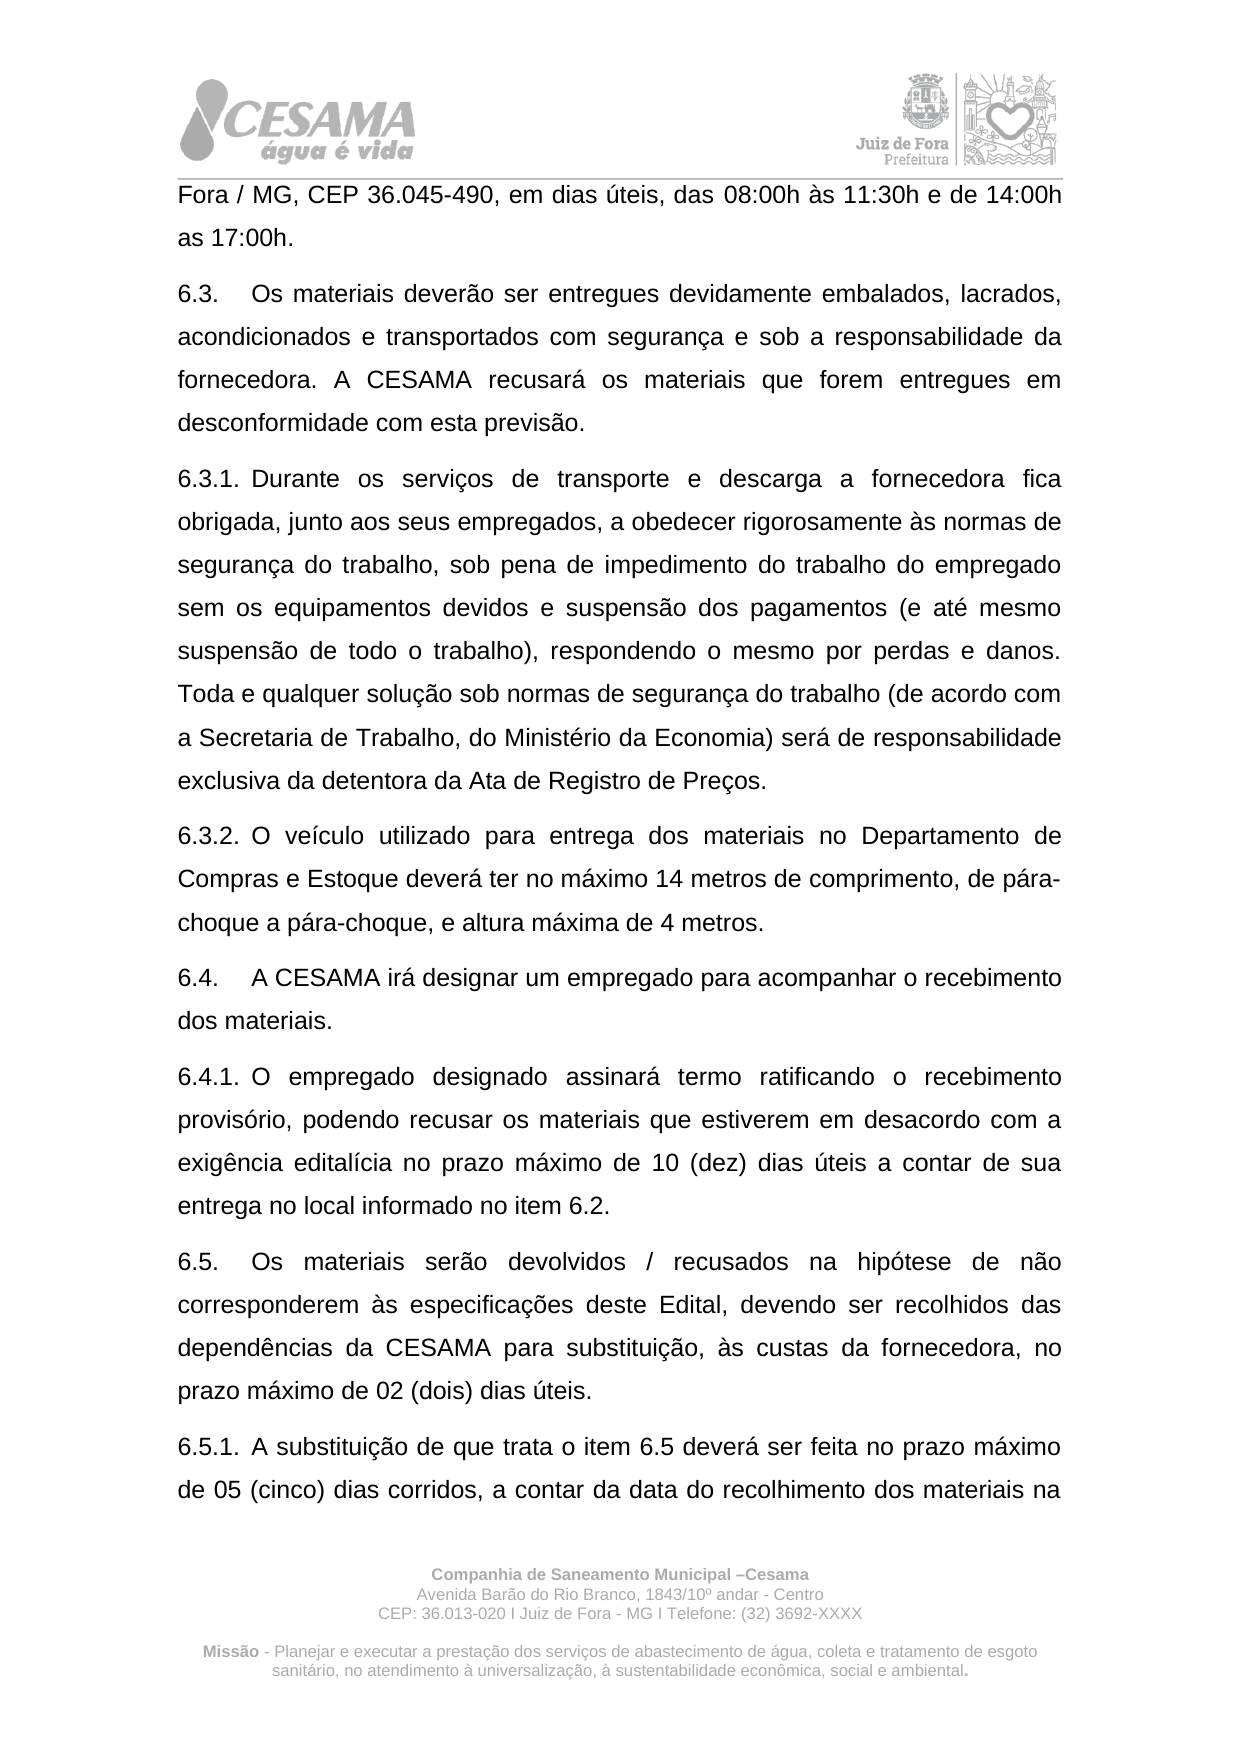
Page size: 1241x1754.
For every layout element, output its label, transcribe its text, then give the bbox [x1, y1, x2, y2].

list Os materiais serão devolvidos / recusados na hipótese de não corresponderem às especificações deste Edital, devendo ser recolhidos das dependências da CESAMA para substituição, às custas da fornecedora, no prazo máximo de 02 (dois) dias úteis. [177, 1247, 1063, 1405]
list Durante os serviços de transporte e descarga a fornecedora fica obrigada, junto aos seus empregados, a obedecer rigorosamente às normas de segurança do trabalho, sob pena de impedimento do trabalho do empregado sem os equipamentos devidos e suspensão dos pagamentos (e até mesmo suspensão de todo o trabalho), respondendo o mesmo por perdas e danos. Toda e qualquer solução sob normas de segurança do trabalho (de acordo com a Secretaria de Trabalho, do Ministério da Economia) será de responsabilidade exclusiva da detentora da Ata de Registro de Preços. [177, 464, 1063, 794]
list A CESAMA irá designar um empregado para acompanhar o recebimento dos materiais. [177, 963, 1063, 1035]
list O empregado designado assinará termo ratificando o recebimento provisório, podendo recusar os materiais que estiverem em desacordo com a exigência editalícia no prazo máximo de 10 (dez) dias úteis a contar de sua entrega no local informado no item 6.2. [177, 1062, 1063, 1220]
list Os materiais deverão ser entregues devidamente embalados, lacrados, acondicionados e transportados com segurança e sob a responsabilidade da fornecedora. A CESAMA recusará os materiais que forem entregues em desconformidade com esta previsão. [177, 279, 1063, 437]
list O veículo utilizado para entrega dos materiais no Departamento de Compras e Estoque deverá ter no máximo 14 metros de comprimento, de pára-choque a pára-choque, e altura máxima de 4 metros. [177, 821, 1063, 936]
picture [177, 73, 1064, 180]
